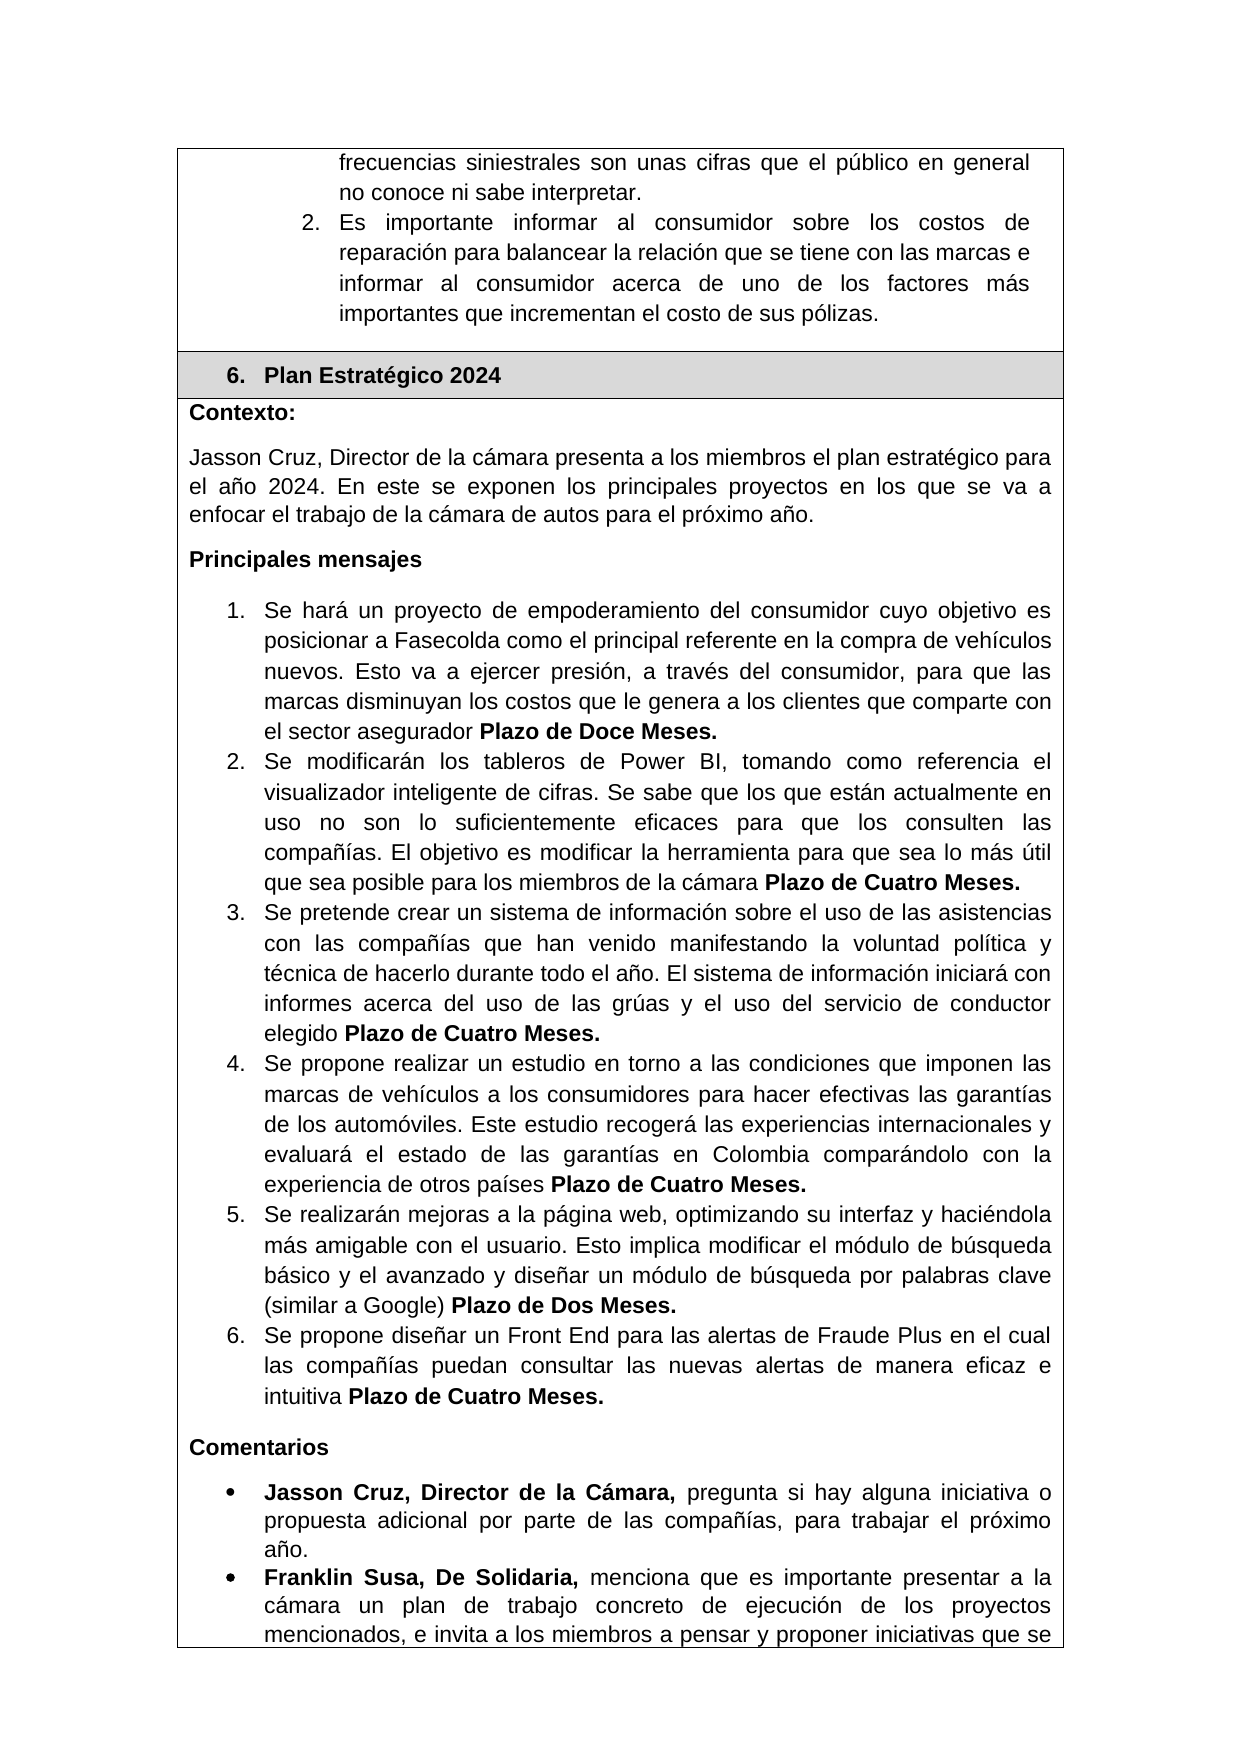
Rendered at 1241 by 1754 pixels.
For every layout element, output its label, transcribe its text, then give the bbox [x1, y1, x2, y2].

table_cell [178, 149, 1063, 351]
table_cell Plan Estratégico 2024 [178, 352, 1063, 398]
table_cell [178, 399, 1063, 1647]
